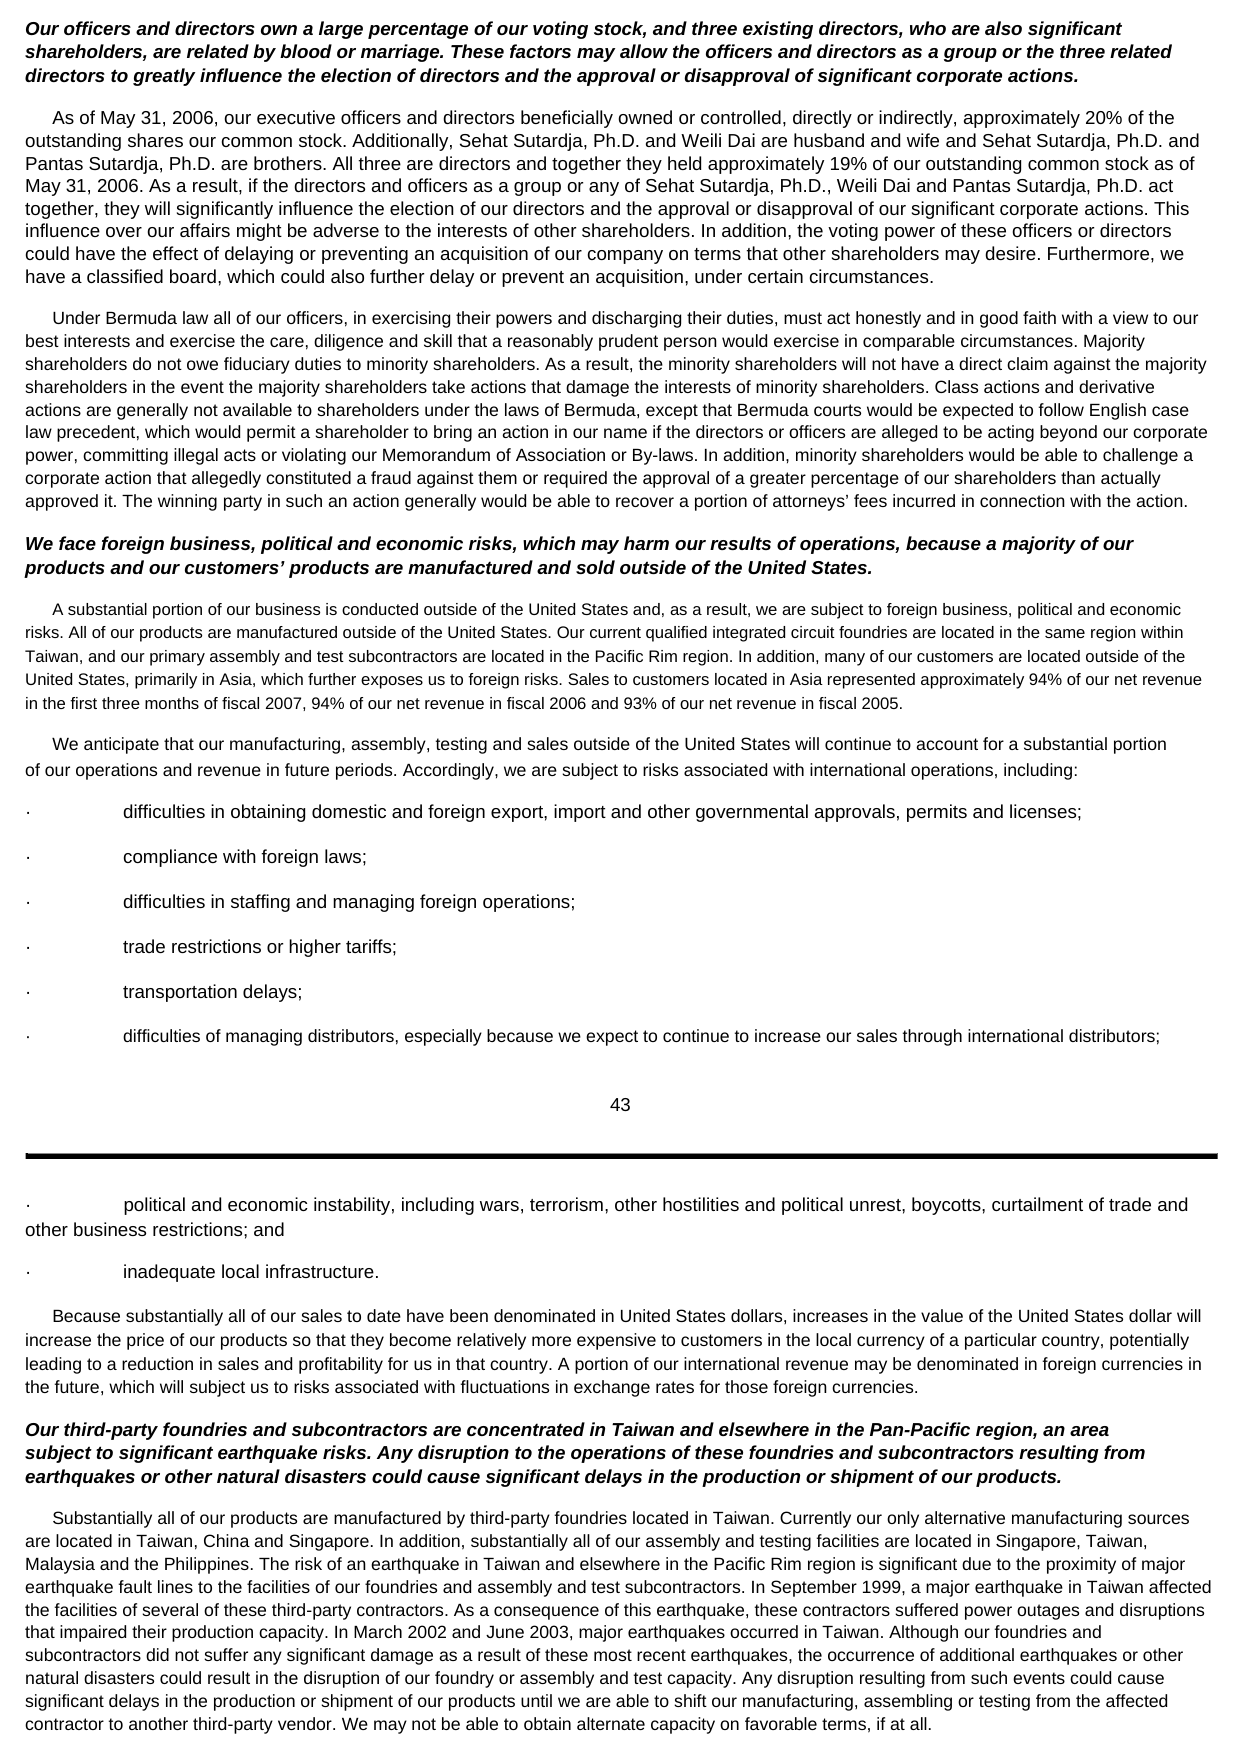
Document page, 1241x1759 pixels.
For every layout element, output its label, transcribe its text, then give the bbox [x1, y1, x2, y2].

list difficulties in staffing and managing foreign operations; [25, 891, 1213, 913]
text As of May 31, 2006, our executive officers and directors beneficially owned or controlled, directly or indirectly, approximately 20% of the outstanding shares our common stock. Additionally, Sehat Sutardja, Ph.D. and Weili Dai are husband and wife and Sehat Sutardja, Ph.D. and Pantas Sutardja, Ph.D. are brothers. All three are directors and together they held approximately 19% of our outstanding common stock as of May 31, 2006. As a result, if the directors and officers as a group or any of Sehat Sutardja, Ph.D., Weili Dai and Pantas Sutardja, Ph.D. act together, they will significantly influence the election of our directors and the approval or disapproval of our significant corporate actions. This influence over our affairs might be adverse to the interests of other shareholders. In addition, the voting power of these officers or directors could have the effect of delaying or preventing an acquisition of our company on terms that other shareholders may desire. Furthermore, we have a classified board, which could also further delay or prevent an acquisition, under certain circumstances. [25, 107, 1203, 287]
text Our third-party foundries and subcontractors are concentrated in Taiwan and elsewhere in the Pan-Pacific region, an area subject to significant earthquake risks. Any disruption to the operations of these foundries and subcontractors resulting from earthquakes or other natural disasters could cause significant delays in the production or shipment of our products. [25, 1418, 1174, 1487]
list trade restrictions or higher tariffs; [25, 936, 1213, 958]
list political and economic instability, including wars, terrorism, other hostilities and political unrest, boycotts, curtailment of trade and other business restrictions; and [25, 1194, 1213, 1240]
text A substantial portion of our business is conducted outside of the United States and, as a result, we are subject to foreign business, political and economic risks. All of our products are manufactured outside of the United States. Our current qualified integrated circuit foundries are located in the same region within Taiwan, and our primary assembly and test subcontractors are located in the Pacific Rim region. In addition, many of our customers are located outside of the United States, primarily in Asia, which further exposes us to foreign risks. Sales to customers located in Asia represented approximately 94% of our net revenue in the first three months of fiscal 2007, 94% of our net revenue in fiscal 2006 and 93% of our net revenue in fiscal 2005. [25, 599, 1213, 713]
list compliance with foreign laws; [25, 846, 1213, 868]
text We face foreign business, political and economic risks, which may harm our results of operations, because a majority of our products and our customers’ products are manufactured and sold outside of the United States. [25, 532, 1209, 579]
text Under Bermuda law all of our officers, in exercising their powers and discharging their duties, must act honestly and in good faith with a view to our best interests and exercise the care, diligence and skill that a reasonably prudent person would exercise in comparable circumstances. Majority shareholders do not owe fiduciary duties to minority shareholders. As a result, the minority shareholders will not have a direct claim against the majority shareholders in the event the majority shareholders take actions that damage the interests of minority shareholders. Class actions and derivative actions are generally not available to shareholders under the laws of Bermuda, except that Bermuda courts would be expected to follow English case law precedent, which would permit a shareholder to bring an action in our name if the directors or officers are alleged to be acting beyond our corporate power, committing illegal acts or violating our Memorandum of Association or By-laws. In addition, minority shareholders would be able to challenge a corporate action that allegedly constituted a fraud against them or required the approval of a greater percentage of our shareholders than actually approved it. The winning party in such an action generally would be able to recover a portion of attorneys’ fees incurred in connection with the action. [25, 308, 1213, 511]
list difficulties in obtaining domestic and foreign export, import and other governmental approvals, permits and licenses; [25, 801, 1213, 823]
text 43 [25, 1094, 1215, 1115]
text Because substantially all of our sales to date have been denominated in United States dollars, increases in the value of the United States dollar will increase the price of our products so that they become relatively more expensive to customers in the local currency of a particular country, potentially leading to a reduction in sales and profitability for us in that country. A portion of our international revenue may be denominated in foreign currencies in the future, which will subject us to risks associated with fluctuations in exchange rates for those foreign currencies. [25, 1306, 1207, 1397]
text Our officers and directors own a large percentage of our voting stock, and three existing directors, who are also significant shareholders, are related by blood or marriage. These factors may allow the officers and directors as a group or the three related directors to greatly influence the election of directors and the approval or disapproval of significant corporate actions. [25, 17, 1211, 86]
list inadequate local infrastructure. [25, 1261, 1213, 1282]
text We anticipate that our manufacturing, assembly, testing and sales outside of the United States will continue to account for a substantial portion of our operations and revenue in future periods. Accordingly, we are subject to risks associated with international operations, including: [25, 734, 1174, 780]
text Substantially all of our products are manufactured by third-party foundries located in Taiwan. Currently our only alternative manufacturing sources are located in Taiwan, China and Singapore. In addition, substantially all of our assembly and testing facilities are located in Singapore, Taiwan, Malaysia and the Philippines. The risk of an earthquake in Taiwan and elsewhere in the Pacific Rim region is significant due to the proximity of major earthquake fault lines to the facilities of our foundries and assembly and test subcontractors. In September 1999, a major earthquake in Taiwan affected the facilities of several of these third-party contractors. As a consequence of this earthquake, these contractors suffered power outages and disruptions that impaired their production capacity. In March 2002 and June 2003, major earthquakes occurred in Taiwan. Although our foundries and subcontractors did not suffer any significant damage as a result of these most recent earthquakes, the occurrence of additional earthquakes or other natural disasters could result in the disruption of our foundry or assembly and test capacity. Any disruption resulting from such events could cause significant delays in the production or shipment of our products until we are able to shift our manufacturing, assembling or testing from the affected contractor to another third-party vendor. We may not be able to obtain alternate capacity on favorable terms, if at all. [25, 1508, 1213, 1734]
list transportation delays; [25, 981, 1213, 1003]
list difficulties of managing distributors, especially because we expect to continue to increase our sales through international distributors; [25, 1026, 1213, 1047]
picture [25, 1153, 1218, 1159]
